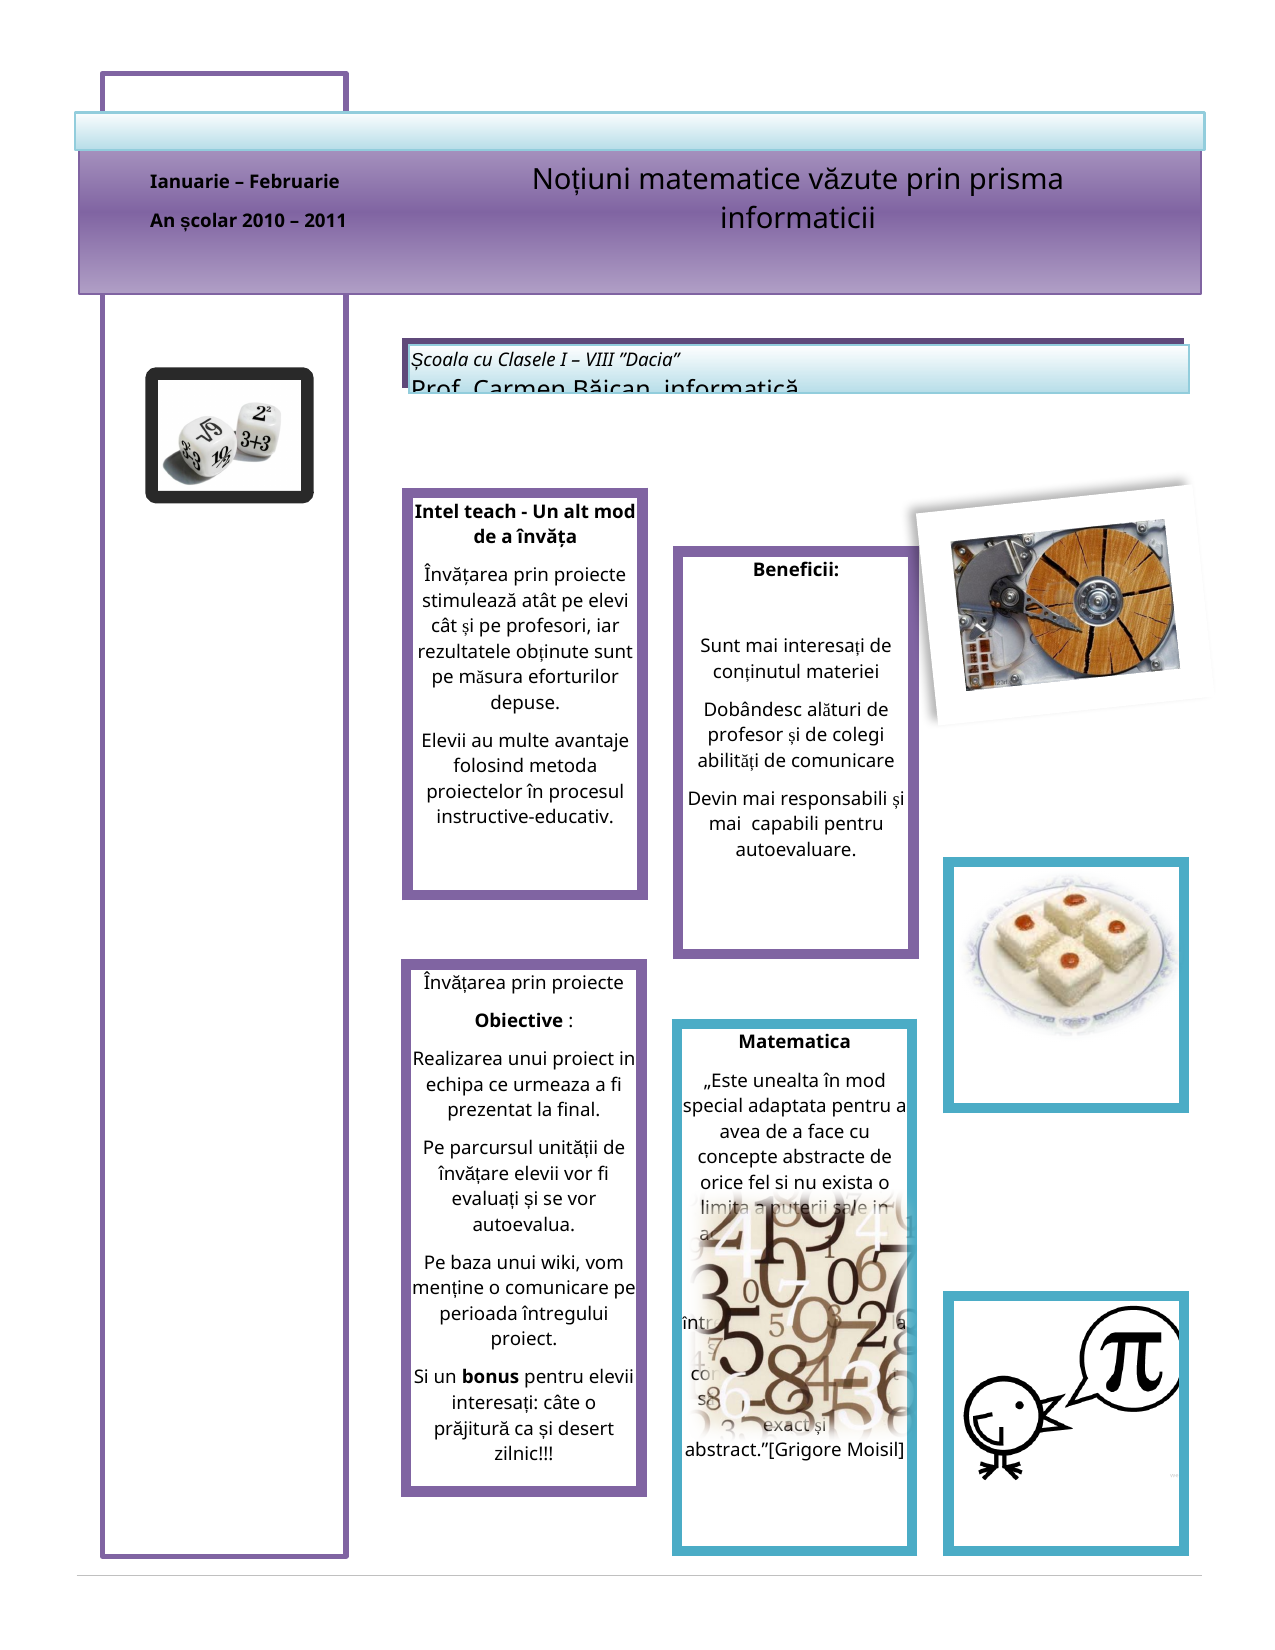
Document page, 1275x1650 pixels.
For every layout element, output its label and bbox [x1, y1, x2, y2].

picture [892, 1368, 898, 1380]
picture [794, 1421, 801, 1431]
picture [784, 1421, 792, 1431]
picture [712, 1204, 726, 1214]
picture [707, 1396, 714, 1405]
picture [700, 1230, 708, 1240]
picture [815, 1422, 821, 1431]
picture [755, 1204, 763, 1214]
picture [858, 1204, 867, 1214]
picture [732, 1202, 738, 1214]
picture [833, 1204, 840, 1214]
picture [700, 1370, 709, 1380]
picture [698, 1395, 705, 1405]
picture [763, 1421, 772, 1431]
picture [802, 1419, 808, 1431]
picture [879, 1204, 887, 1214]
picture [800, 1204, 809, 1214]
picture [897, 1319, 905, 1329]
picture [708, 1344, 715, 1354]
picture [987, 898, 1156, 1013]
picture [782, 1204, 791, 1214]
picture [707, 1319, 712, 1329]
picture [793, 1202, 799, 1214]
picture [951, 519, 1180, 690]
picture [158, 380, 301, 490]
picture [812, 1204, 817, 1214]
picture [698, 1317, 704, 1329]
picture [954, 1301, 1179, 1481]
picture [842, 1204, 850, 1214]
picture [740, 1204, 748, 1214]
picture [774, 1421, 782, 1431]
picture [710, 1204, 891, 1414]
